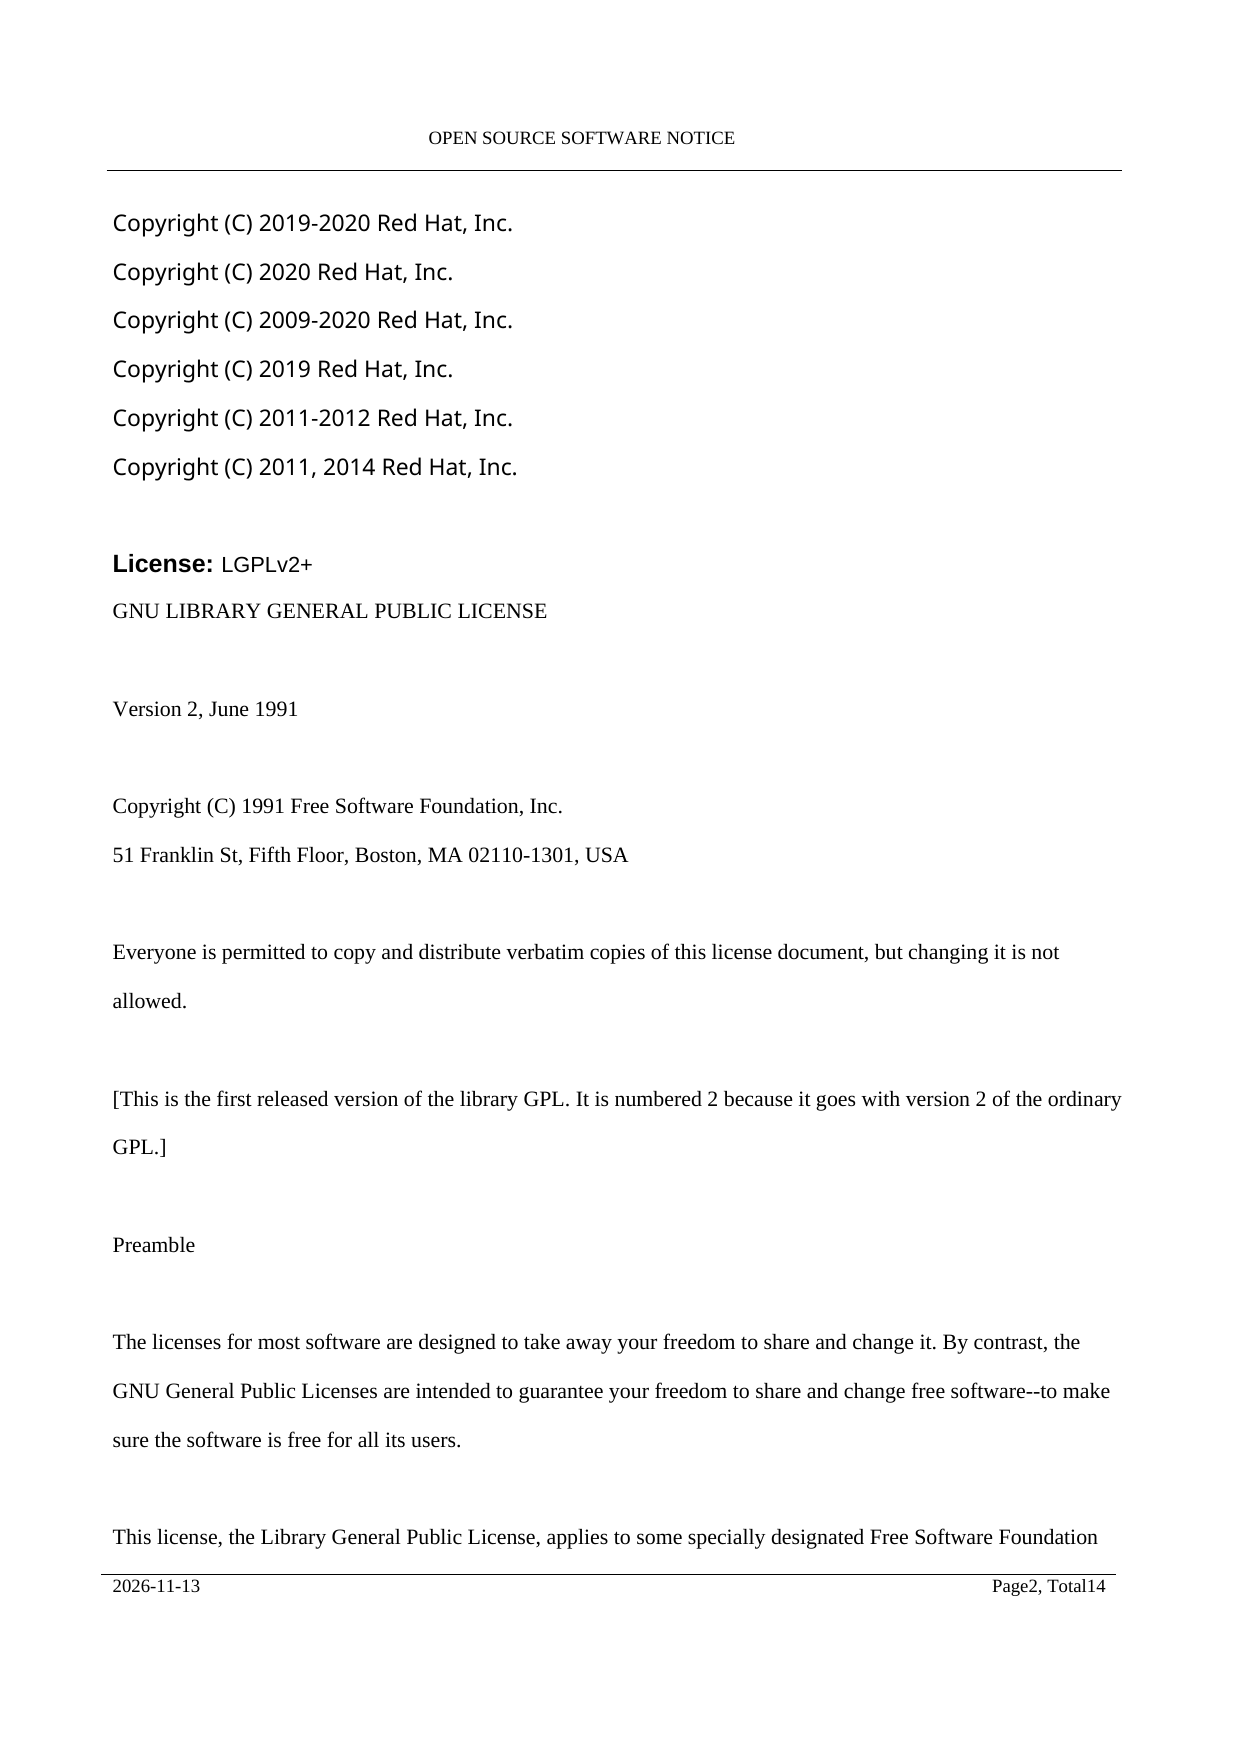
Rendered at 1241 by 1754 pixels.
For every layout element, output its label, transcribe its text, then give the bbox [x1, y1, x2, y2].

text License: LGPLv2+ [112, 548, 1128, 580]
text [112, 594, 1128, 1553]
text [112, 206, 1128, 531]
